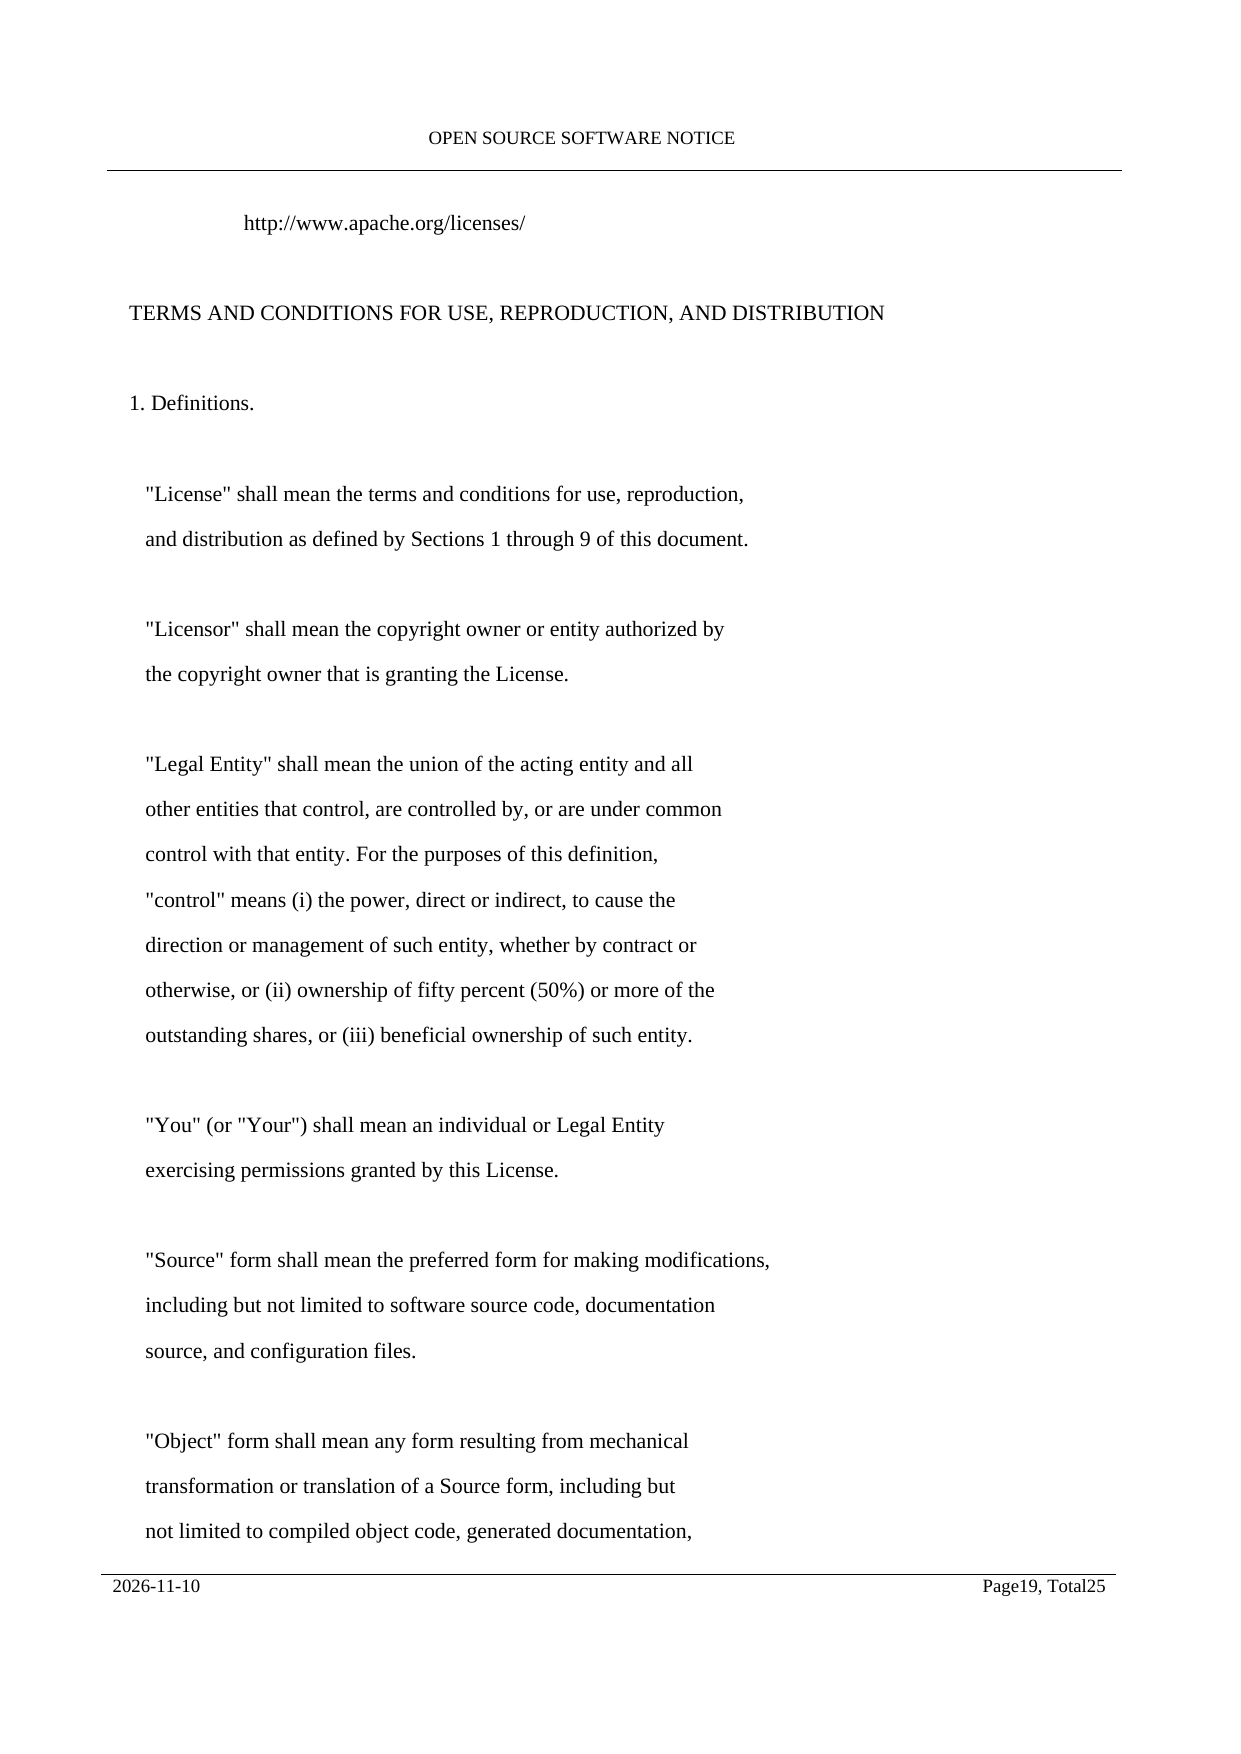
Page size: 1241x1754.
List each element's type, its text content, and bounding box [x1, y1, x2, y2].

text transformation or translation of a Source form, including but [112, 1469, 1128, 1502]
text outstanding shares, or (iii) beneficial ownership of such entity. [112, 1018, 1128, 1051]
text "Object" form shall mean any form resulting from mechanical [112, 1424, 1128, 1457]
text exercising permissions granted by this License. [112, 1153, 1128, 1186]
text source, and configuration files. [112, 1334, 1128, 1366]
text including but not limited to software source code, documentation [112, 1289, 1128, 1321]
text the copyright owner that is granting the License. [112, 657, 1128, 690]
text "Legal Entity" shall mean the union of the acting entity and all [112, 748, 1128, 780]
text not limited to compiled object code, generated documentation, [112, 1514, 1128, 1547]
text and distribution as defined by Sections 1 through 9 of this document. [112, 522, 1128, 554]
text "Licensor" shall mean the copyright owner or entity authorized by [112, 612, 1128, 645]
text otherwise, or (ii) ownership of fifty percent (50%) or more of the [112, 973, 1128, 1006]
text "License" shall mean the terms and conditions for use, reproduction, [112, 477, 1128, 509]
text control with that entity. For the purposes of this definition, [112, 838, 1128, 870]
text other entities that control, are controlled by, or are under common [112, 793, 1128, 825]
text "Source" form shall mean the preferred form for making modifications, [112, 1244, 1128, 1276]
text "You" (or "Your") shall mean an individual or Legal Entity [112, 1108, 1128, 1141]
text 1. Definitions. [112, 387, 1128, 419]
text direction or management of such entity, whether by contract or [112, 928, 1128, 961]
text http://www.apache.org/licenses/ [112, 206, 1128, 239]
text TERMS AND CONDITIONS FOR USE, REPRODUCTION, AND DISTRIBUTION [112, 297, 1128, 329]
text "control" means (i) the power, direct or indirect, to cause the [112, 883, 1128, 915]
